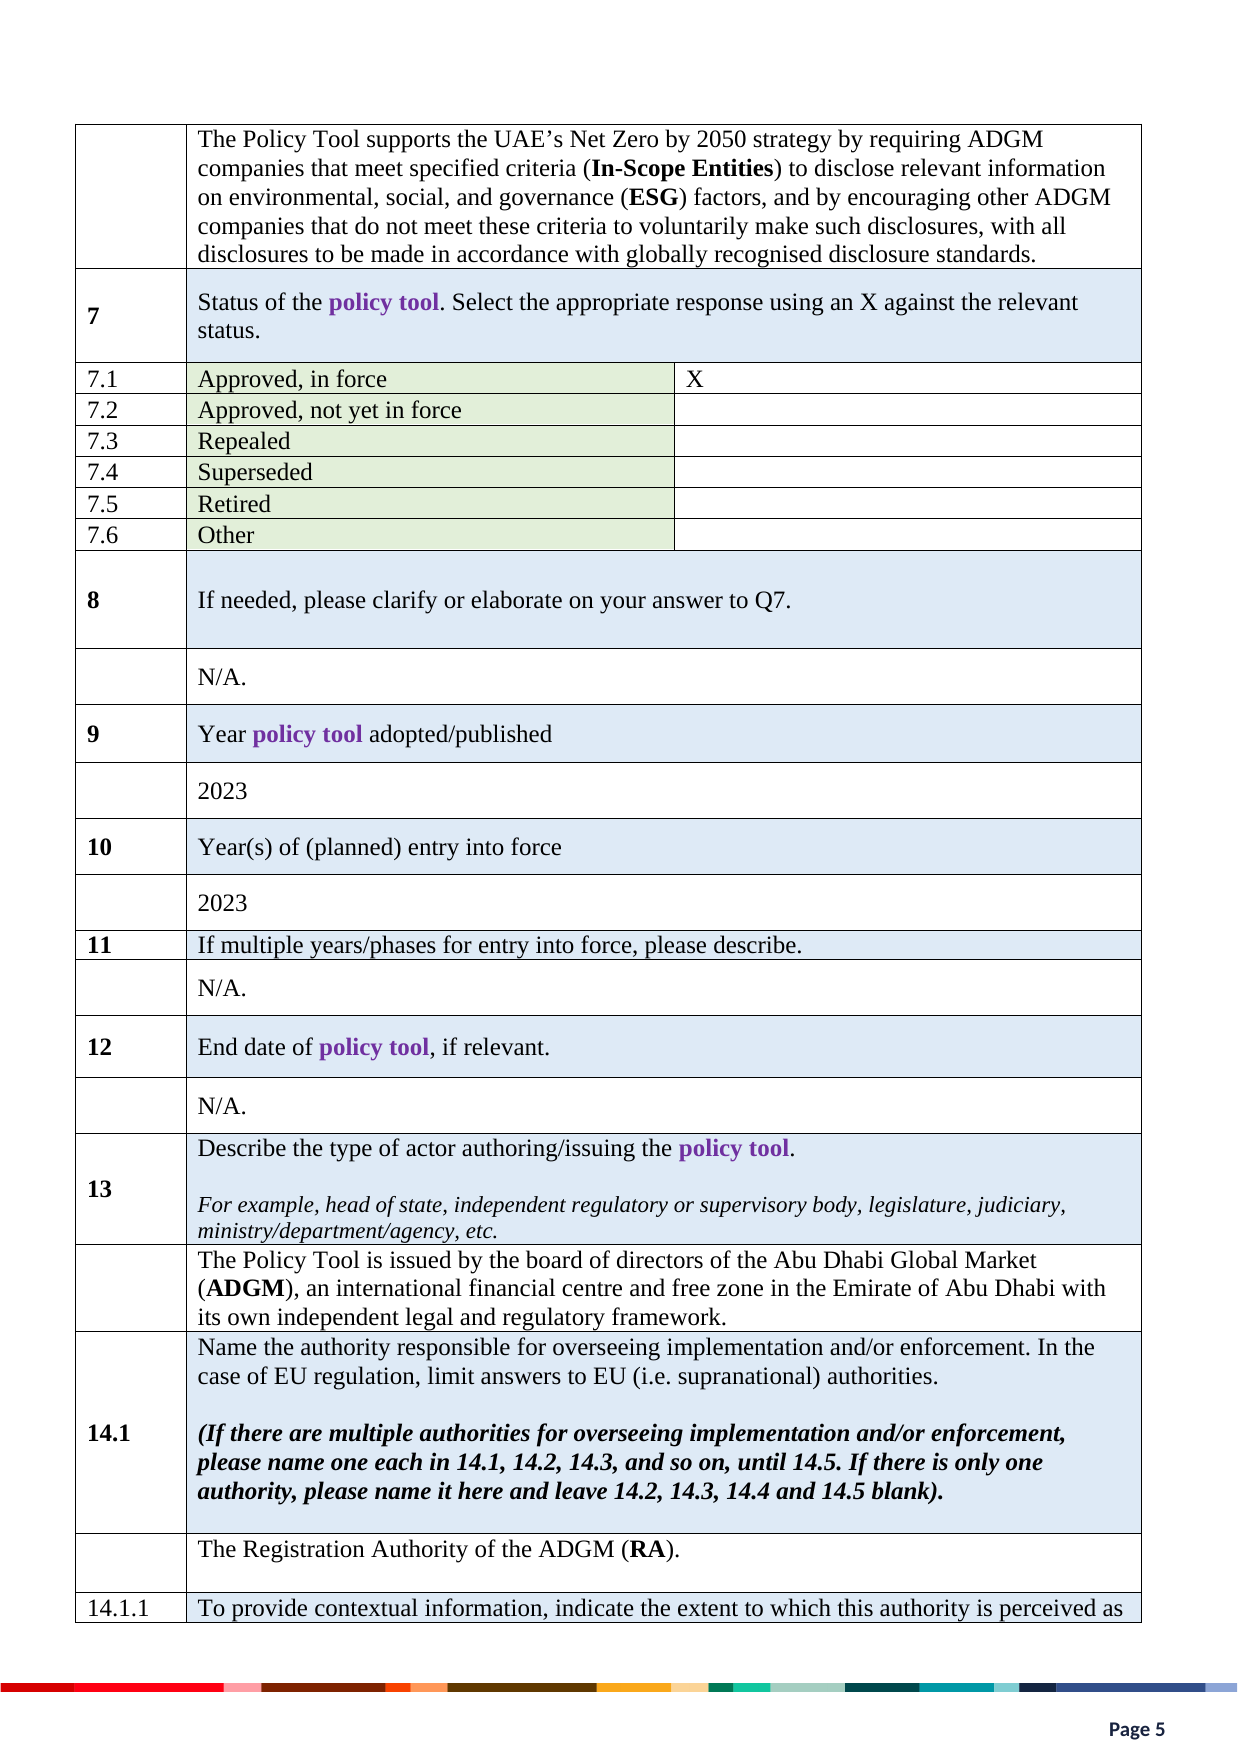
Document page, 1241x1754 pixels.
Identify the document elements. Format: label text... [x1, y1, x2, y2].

table_cell [76, 960, 186, 1015]
table_cell [76, 875, 186, 929]
table_cell [675, 394, 1141, 424]
table_cell N/A. [187, 960, 1141, 1015]
table_cell The Policy Tool supports the UAE’s Net Zero by 2050 strategy by requiring ADGM companies that meet specified criteria (In-Scope Entities) to disclose relevant information on environmental, social, and governance (ESG) factors, and by encouraging other ADGM companies that do not meet these criteria to voluntarily make such disclosures, with all disclosures to be made in accordance with globally recognised disclosure standards. [187, 125, 1141, 268]
table_cell [675, 519, 1141, 549]
table_cell Other [187, 519, 674, 549]
table_cell 14.1 [76, 1332, 186, 1533]
table_cell 7.4 [76, 457, 186, 487]
table_cell N/A. [187, 649, 1141, 704]
table_cell [76, 1534, 186, 1592]
table_cell [76, 763, 186, 818]
table_cell [76, 649, 186, 704]
table_cell X [675, 363, 1141, 393]
table_cell [76, 1245, 186, 1331]
picture [0, 1683, 1236, 1692]
table_cell 10 [76, 819, 186, 874]
table_cell [675, 426, 1141, 456]
table_cell 2023 [187, 763, 1141, 818]
table_cell 2023 [187, 875, 1141, 929]
table_cell The Policy Tool is issued by the board of directors of the Abu Dhabi Global Market (ADGM), an international financial centre and free zone in the Emirate of Abu Dhabi with its own independent legal and regulatory framework. [187, 1245, 1141, 1331]
table_cell Name the authority responsible for overseeing implementation and/or enforcement. In the case of EU regulation, limit answers to EU (i.e. supranational) authorities. (If there are multiple authorities for overseeing implementation and/or enforcement, please name one each in 14.1, 14.2, 14.3, and so on, until 14.5. If there is only one authority, please name it here and leave 14.2, 14.3, 14.4 and 14.5 blank). [187, 1332, 1141, 1533]
table_cell 14.1.1 [76, 1593, 186, 1622]
table_cell 13 [76, 1134, 186, 1244]
table_cell The Registration Authority of the ADGM (RA). [187, 1534, 1141, 1592]
table_cell 7 [76, 269, 186, 362]
table_cell 7.3 [76, 426, 186, 456]
table_cell 11 [76, 931, 186, 959]
table_cell Approved, in force [187, 363, 674, 393]
table_cell Describe the type of actor authoring/issuing the policy tool. For example, head of state, independent regulatory or supervisory body, legislature, judiciary, ministry/department/agency, etc. [187, 1134, 1141, 1244]
table_cell [675, 488, 1141, 518]
table_cell If multiple years/phases for entry into force, please describe. [187, 931, 1141, 959]
table_cell 8 [76, 551, 186, 648]
table_cell If needed, please clarify or elaborate on your answer to Q7. [187, 551, 1141, 648]
table_cell Year policy tool adopted/published [187, 705, 1141, 762]
table_cell Superseded [187, 457, 674, 487]
table_cell 9 [76, 705, 186, 762]
table_cell Repealed [187, 426, 674, 456]
table_cell End date of policy tool, if relevant. [187, 1016, 1141, 1077]
table_cell 12 [76, 1016, 186, 1077]
table_cell 7.5 [76, 488, 186, 518]
table_cell 7.1 [76, 363, 186, 393]
table_cell Retired [187, 488, 674, 518]
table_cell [187, 1593, 1141, 1622]
table_cell Year(s) of (planned) entry into force [187, 819, 1141, 874]
table_cell 7.2 [76, 394, 186, 424]
table_cell N/A. [187, 1078, 1141, 1132]
table_cell Status of the policy tool. Select the appropriate response using an X against the relevant status. [187, 269, 1141, 362]
table_cell [76, 125, 186, 268]
table_cell [675, 457, 1141, 487]
table_cell Approved, not yet in force [187, 394, 674, 424]
table_cell 7.6 [76, 519, 186, 549]
table_cell [76, 1078, 186, 1132]
